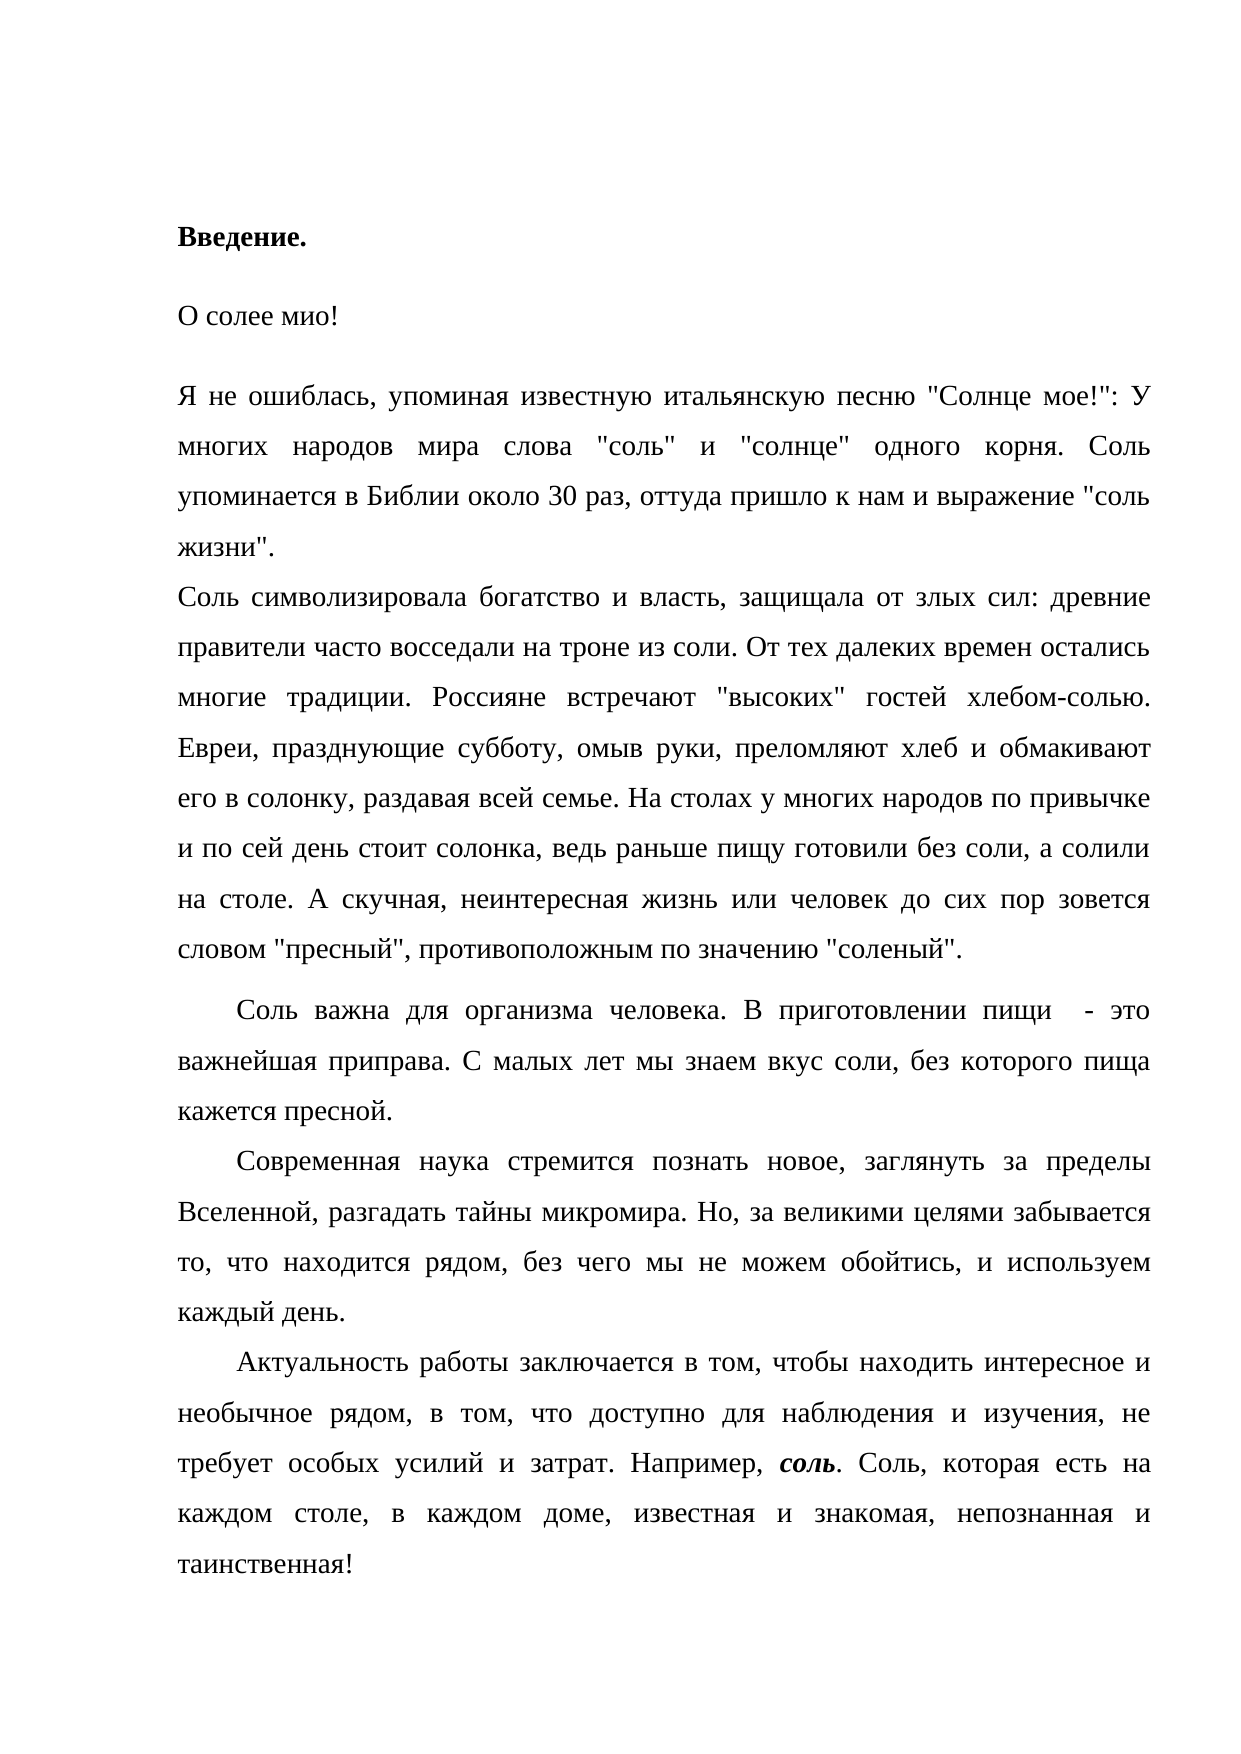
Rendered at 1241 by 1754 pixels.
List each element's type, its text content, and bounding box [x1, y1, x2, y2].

text Я не ошиблась, упоминая известную итальянскую песню "Солнце мое!": У многих народов мира слова "соль" и "солнце" одного корня. Соль упоминается в Библии около 30 раз, оттуда пришло к нам и выражение "соль жизни". Соль символизировала богатство и власть, защищала от злых сил: древние правители часто восседали на троне из соли. От тех далеких времен остались многие традиции. Россияне встречают "высоких" гостей хлебом-солью. Евреи, празднующие субботу, омыв руки, преломляют хлеб и обмакивают его в солонку, раздавая всей семье. На столах у многих народов по привычке и по сей день стоит солонка, ведь раньше пищу готовили без соли, а солили на столе. А скучная, неинтересная жизнь или человек до сих пор зовется словом "пресный", противоположным по значению "соленый". [177, 378, 1152, 965]
text О солее мио! [177, 298, 1152, 332]
text Введение. [177, 219, 1152, 252]
text Современная наука стремится познать новое, заглянуть за пределы Вселенной, разгадать тайны микромира. Но, за великими целями забывается то, что находится рядом, без чего мы не можем обойтись, и используем каждый день. [177, 1143, 1152, 1328]
text Соль важна для организма человека. В приготовлении пищи - это важнейшая приправа. С малых лет мы знаем вкус соли, без которого пища кажется пресной. [177, 992, 1152, 1127]
text Актуальность работы заключается в том, чтобы находить интересное и необычное рядом, в том, что доступно для наблюдения и изучения, не требует особых усилий и затрат. Например, соль. Соль, которая есть на каждом столе, в каждом доме, известная и знакомая, непознанная и таинственная! [177, 1344, 1152, 1579]
